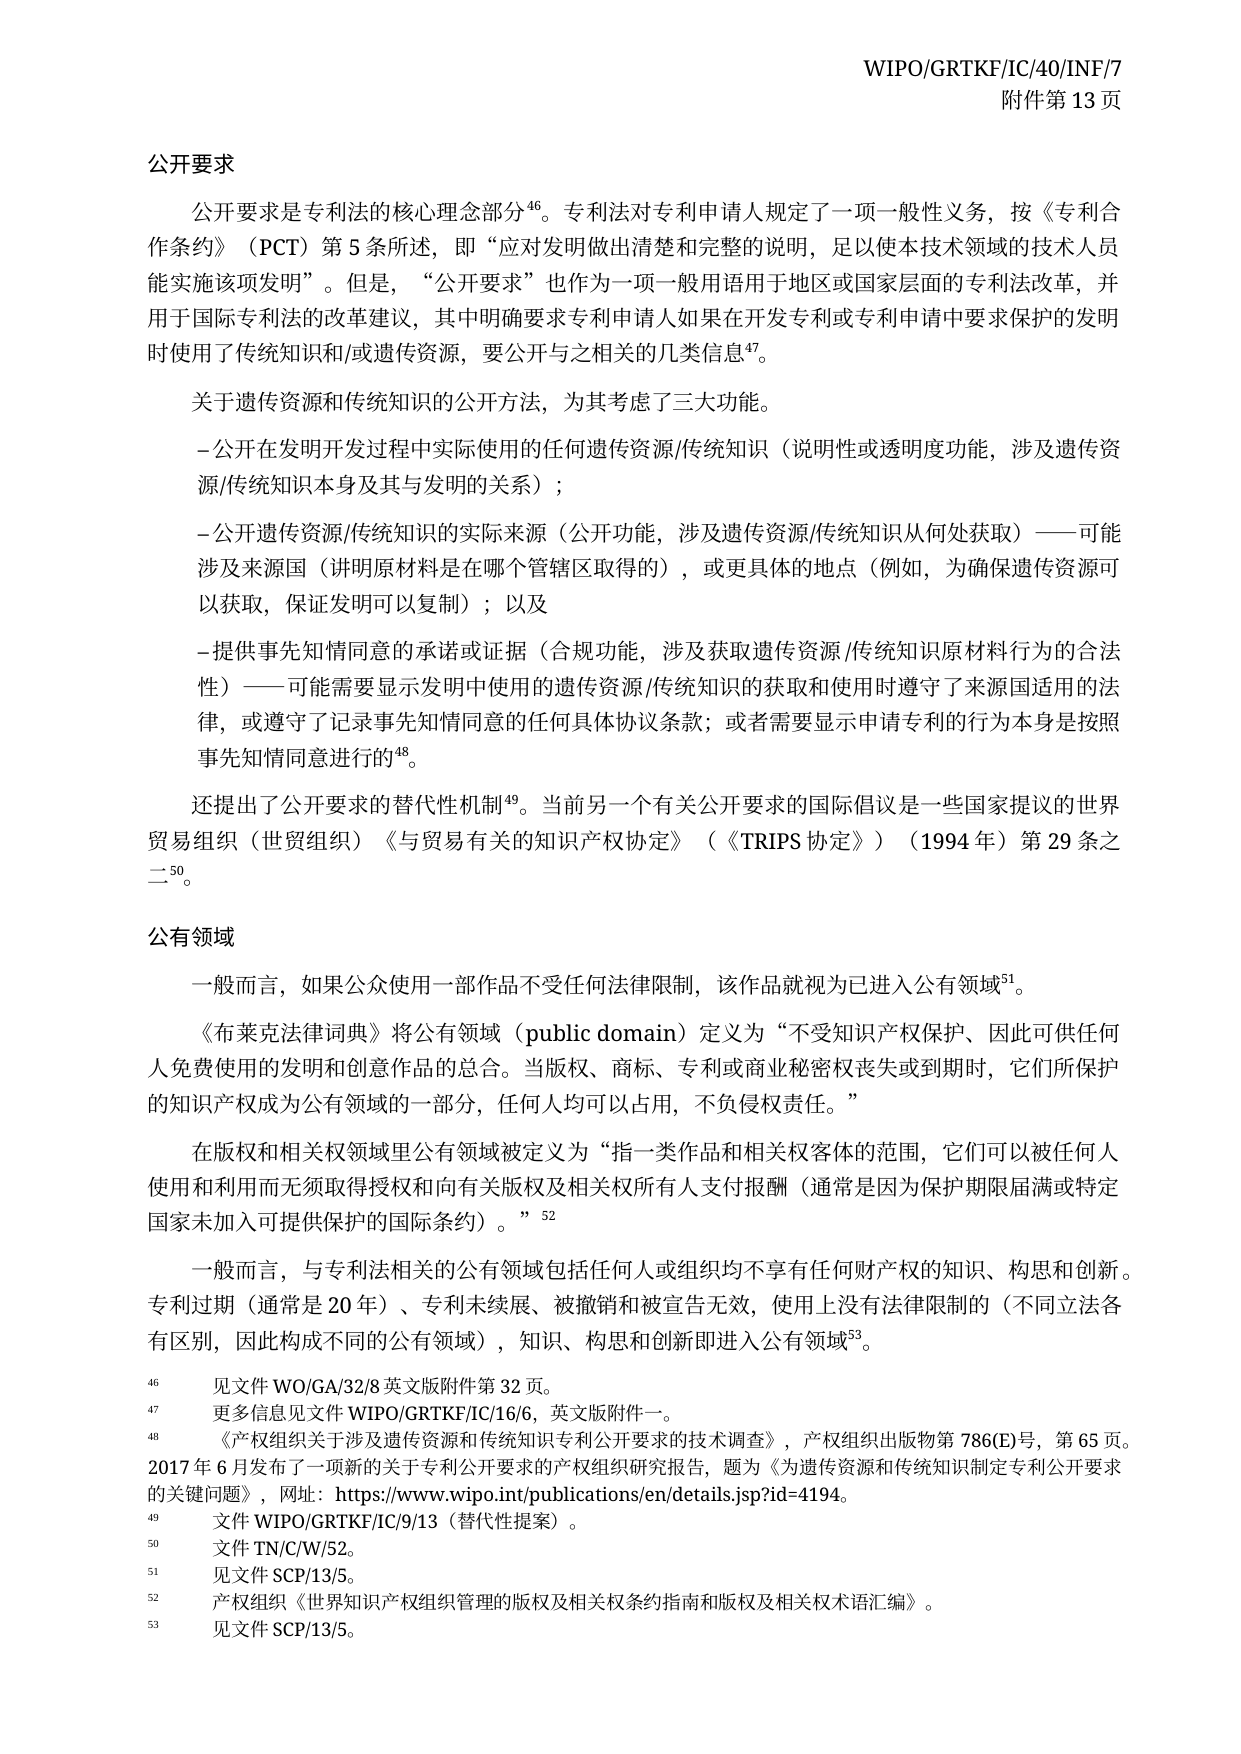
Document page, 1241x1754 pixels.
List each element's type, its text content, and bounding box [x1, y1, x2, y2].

text 公开要求是专利法的核心理念部分。专利法对专利申请人规定了一项一般性义务，按《专利合作条约》（PCT）第5条所述，即“应对发明做出清楚和完整的说明，足以使本技术领域的技术人员能实施该项发明”。但是，“公开要求”也作为一项一般用语用于地区或国家层面的专利法改革，并用于国际专利法的改革建议，其中明确要求专利申请人如果在开发专利或专利申请中要求保护的发明时使用了传统知识和/或遗传资源，要公开与之相关的几类信息。 [148, 191, 1122, 368]
text 还提出了公开要求的替代性机制。当前另一个有关公开要求的国际倡议是一些国家提议的世界贸易组织（世贸组织）《与贸易有关的知识产权协定》（《TRIPS协定》）（1994年）第29条之二。 [148, 785, 1122, 891]
text 公开要求 [148, 143, 1122, 179]
text – 公开在发明开发过程中实际使用的任何遗传资源/传统知识（说明性或透明度功能，涉及遗传资源/传统知识本身及其与发明的关系）； [198, 429, 1122, 499]
text 《布莱克法律词典》将公有领域（public domain）定义为“不受知识产权保护、因此可供任何人免费使用的发明和创意作品的总合。当版权、商标、专利或商业秘密权丧失或到期时，它们所保护的知识产权成为公有领域的一部分，任何人均可以占用，不负侵权责任。” [148, 1012, 1122, 1118]
text 公有领域 [148, 916, 1122, 952]
text 一般而言，如果公众使用一部作品不受任何法律限制，该作品就视为已进入公有领域。 [148, 964, 1122, 999]
text 关于遗传资源和传统知识的公开方法，为其考虑了三大功能。 [148, 381, 1122, 416]
text – 公开遗传资源/传统知识的实际来源（公开功能，涉及遗传资源/传统知识从何处获取）——可能涉及来源国（讲明原材料是在哪个管辖区取得的），或更具体的地点（例如，为确保遗传资源可以获取，保证发明可以复制）；以及 [198, 512, 1122, 618]
text 一般而言，与专利法相关的公有领域包括任何人或组织均不享有任何财产权的知识、构思和创新。专利过期（通常是20年）、专利未续展、被撤销和被宣告无效，使用上没有法律限制的（不同立法各有区别，因此构成不同的公有领域），知识、构思和创新即进入公有领域。 [148, 1249, 1122, 1356]
text – 提供事先知情同意的承诺或证据（合规功能，涉及获取遗传资源/传统知识原材料行为的合法性）——可能需要显示发明中使用的遗传资源/传统知识的获取和使用时遵守了来源国适用的法律，或遵守了记录事先知情同意的任何具体协议条款；或者需要显示申请专利的行为本身是按照事先知情同意进行的。 [198, 631, 1122, 772]
text 在版权和相关权领域里公有领域被定义为“指一类作品和相关权客体的范围，它们可以被任何人使用和利用而无须取得授权和向有关版权及相关权所有人支付报酬（通常是因为保护期限届满或特定国家未加入可提供保护的国际条约）。” [148, 1131, 1122, 1237]
